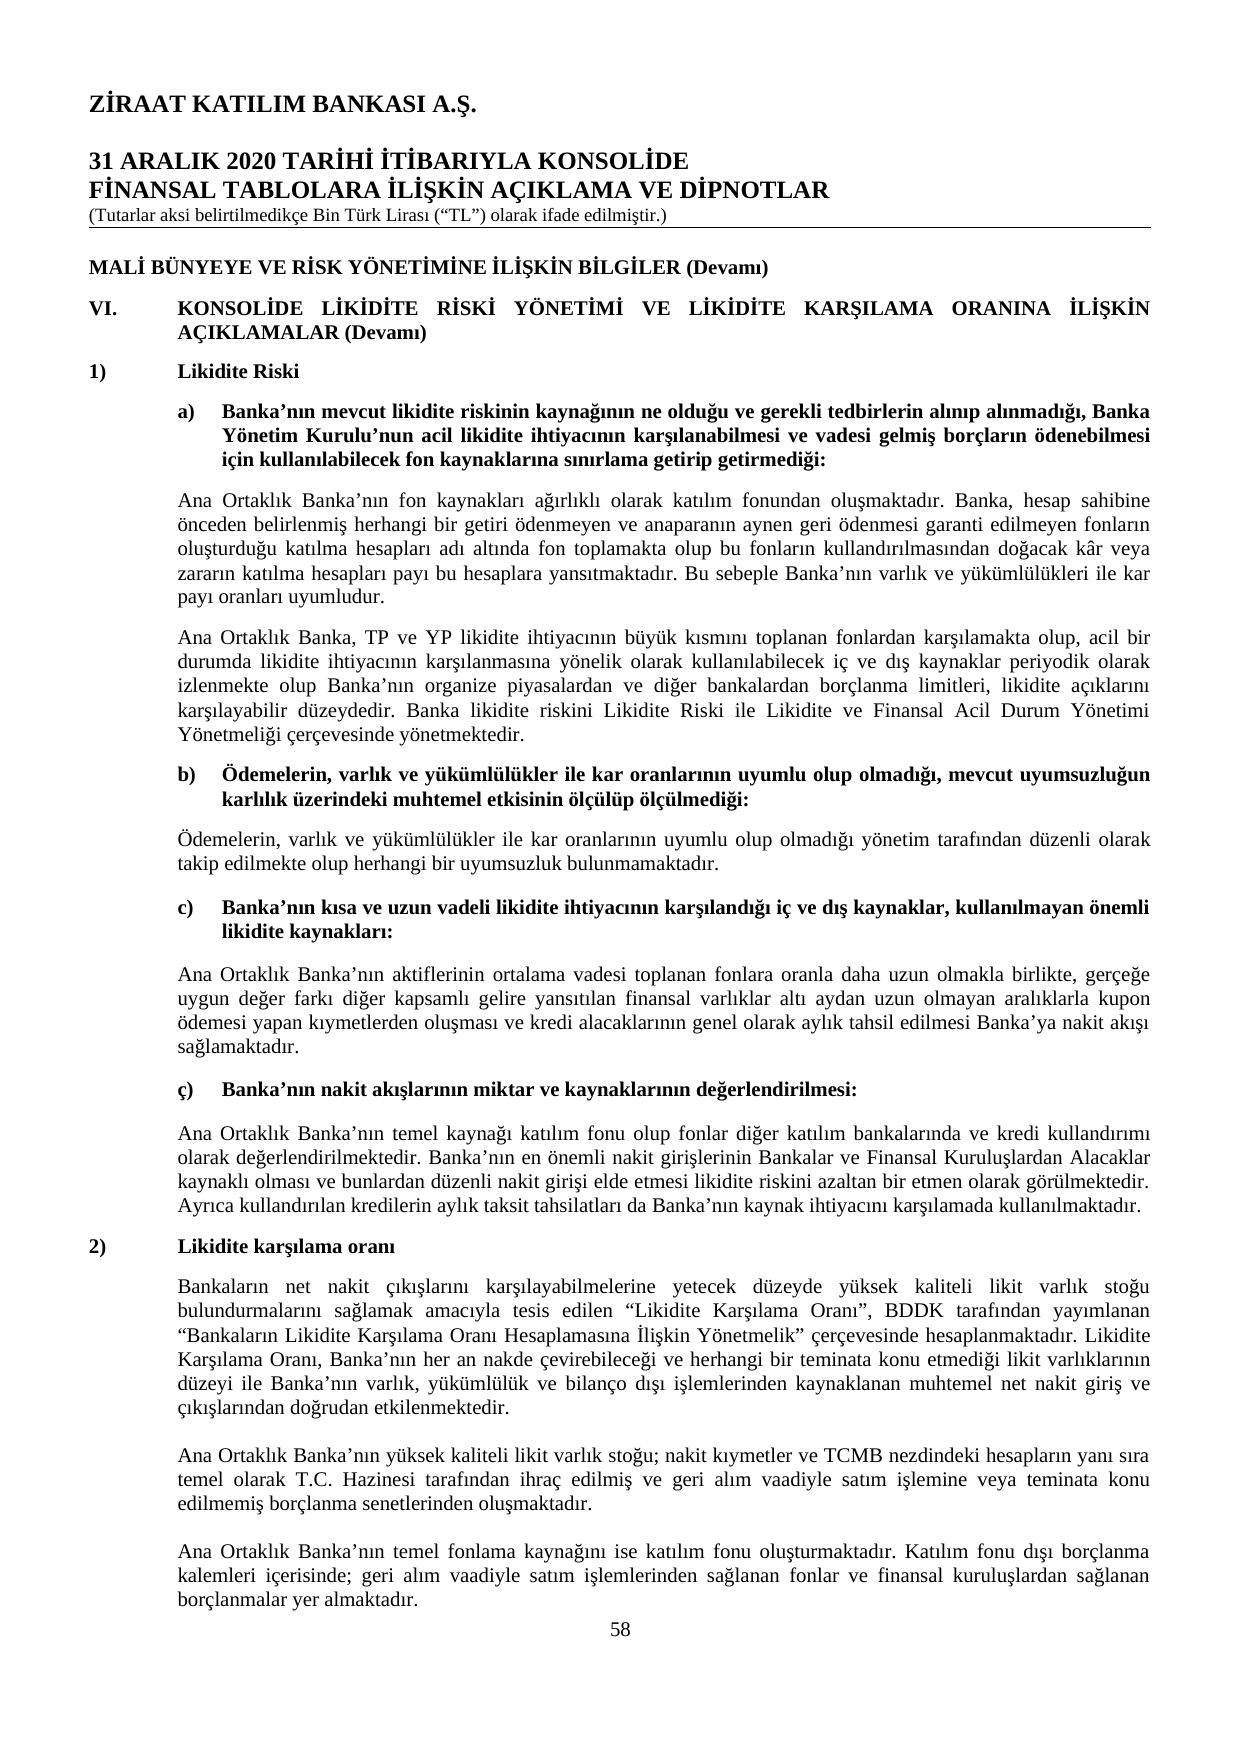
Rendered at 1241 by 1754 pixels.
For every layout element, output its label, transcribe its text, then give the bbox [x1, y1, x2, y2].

text Ana Ortaklık Banka’nın aktiflerinin ortalama vadesi toplanan fonlara oranla daha uzun olmakla birlikte, gerçeğe uygun değer farkı diğer kapsamlı gelire yansıtılan finansal varlıklar altı aydan uzun olmayan aralıklarla kupon ödemesi yapan kıymetlerden oluşması ve kredi alacaklarının genel olarak aylık tahsil edilmesi Banka’ya nakit akışı sağlamaktadır. [177, 962, 1152, 1058]
text c) Banka’nın kısa ve uzun vadeli likidite ihtiyacının karşılandığı iç ve dış kaynaklar, kullanılmayan önemli likidite kaynakları: [177, 894, 1152, 943]
text Ana Ortaklık Banka, TP ve YP likidite ihtiyacının büyük kısmını toplanan fonlardan karşılamakta olup, acil bir durumda likidite ihtiyacının karşılanmasına yönelik olarak kullanılabilecek iç ve dış kaynaklar periyodik olarak izlenmekte olup Banka’nın organize piyasalardan ve diğer bankalardan borçlanma limitleri, likidite açıklarını karşılayabilir düzeydedir. Banka likidite riskini Likidite Riski ile Likidite ve Finansal Acil Durum Yönetimi Yönetmeliği çerçevesinde yönetmektedir. [177, 625, 1152, 746]
text Ana Ortaklık Banka’nın fon kaynakları ağırlıklı olarak katılım fonundan oluşmaktadır. Banka, hesap sahibine önceden belirlenmiş herhangi bir getiri ödenmeyen ve anaparanın aynen geri ödenmesi garanti edilmeyen fonların oluşturduğu katılma hesapları adı altında fon toplamakta olup bu fonların kullandırılmasından doğacak kâr veya zararın katılma hesapları payı bu hesaplara yansıtmaktadır. Bu sebeple Banka’nın varlık ve yükümlülükleri ile kar payı oranları uyumludur. [177, 488, 1152, 608]
text Ana Ortaklık Banka’nın temel fonlama kaynağını ise katılım fonu oluşturmaktadır. Katılım fonu dışı borçlanma kalemleri içerisinde; geri alım vaadiyle satım işlemlerinden sağlanan fonlar ve finansal kuruluşlardan sağlanan borçlanmalar yer almaktadır. [177, 1539, 1152, 1611]
text b) Ödemelerin, varlık ve yükümlülükler ile kar oranlarının uyumlu olup olmadığı, mevcut uyumsuzluğun karlılık üzerindeki muhtemel etkisinin ölçülüp ölçülmediği: [177, 762, 1152, 811]
text MALİ BÜNYEYE VE RİSK YÖNETİMİNE İLİŞKİN BİLGİLER (Devamı) [89, 255, 1152, 279]
text Ana Ortaklık Banka’nın temel kaynağı katılım fonu olup fonlar diğer katılım bankalarında ve kredi kullandırımı olarak değerlendirilmektedir. Banka’nın en önemli nakit girişlerinin Bankalar ve Finansal Kuruluşlardan Alacaklar kaynaklı olması ve bunlardan düzenli nakit girişi elde etmesi likidite riskini azaltan bir etmen olarak görülmektedir. Ayrıca kullandırılan kredilerin aylık taksit tahsilatları da Banka’nın kaynak ihtiyacını karşılamada kullanılmaktadır. [177, 1121, 1152, 1217]
text Ödemelerin, varlık ve yükümlülükler ile kar oranlarının uyumlu olup olmadığı yönetim tarafından düzenli olarak takip edilmekte olup herhangi bir uyumsuzluk bulunmamaktadır. [177, 827, 1152, 875]
text Bankaların net nakit çıkışlarını karşılayabilmelerine yetecek düzeyde yüksek kaliteli likit varlık stoğu bulundurmalarını sağlamak amacıyla tesis edilen “Likidite Karşılama Oranı”, BDDK tarafından yayımlanan “Bankaların Likidite Karşılama Oranı Hesaplamasına İlişkin Yönetmelik” çerçevesinde hesaplanmaktadır. Likidite Karşılama Oranı, Banka’nın her an nakde çevirebileceği ve herhangi bir teminata konu etmediği likit varlıklarının düzeyi ile Banka’nın varlık, yükümlülük ve bilanço dışı işlemlerinden kaynaklanan muhtemel net nakit giriş ve çıkışlarından doğrudan etkilenmektedir. [177, 1274, 1152, 1419]
list Likidite Riski [89, 360, 1164, 382]
text VI. KONSOLİDE LİKİDİTE RİSKİ YÖNETİMİ VE LİKİDİTE KARŞILAMA ORANINA İLİŞKİN AÇIKLAMALAR (Devamı) [89, 296, 1152, 344]
list Banka’nın mevcut likidite riskinin kaynağının ne olduğu ve gerekli tedbirlerin alınıp alınmadığı, Banka Yönetim Kurulu’nun acil likidite ihtiyacının karşılanabilmesi ve vadesi gelmiş borçların ödenebilmesi için kullanılabilecek fon kaynaklarına sınırlama getirip getirmediği: [177, 399, 1152, 471]
list Likidite karşılama oranı [89, 1233, 1152, 1258]
text Ana Ortaklık Banka’nın yüksek kaliteli likit varlık stoğu; nakit kıymetler ve TCMB nezdindeki hesapların yanı sıra temel olarak T.C. Hazinesi tarafından ihraç edilmiş ve geri alım vaadiyle satım işlemine veya teminata konu edilmemiş borçlanma senetlerinden oluşmaktadır. [177, 1443, 1152, 1515]
text ç) Banka’nın nakit akışlarının miktar ve kaynaklarının değerlendirilmesi: [177, 1077, 1152, 1101]
